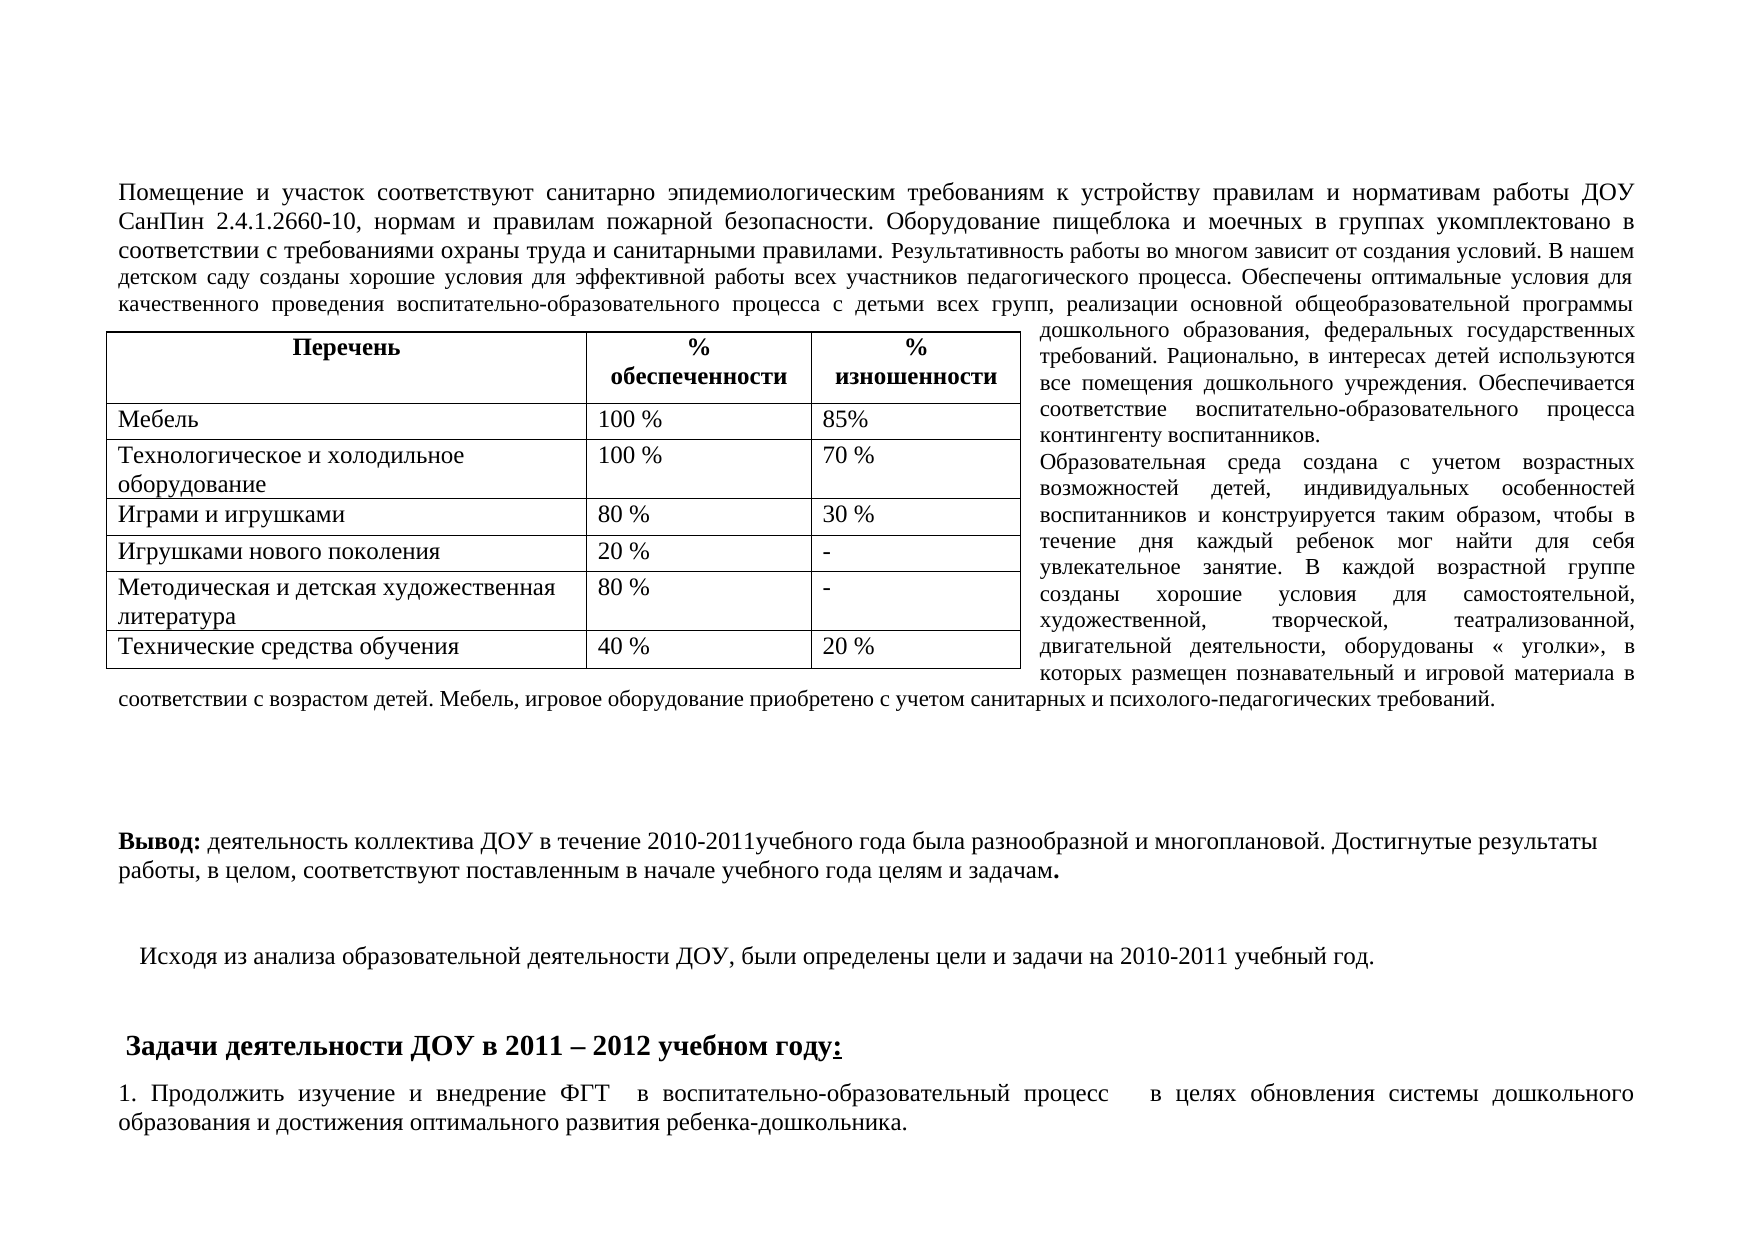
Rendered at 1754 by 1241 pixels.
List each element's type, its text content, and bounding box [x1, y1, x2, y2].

table_cell 20 % [587, 536, 811, 571]
text Помещение и участок соответствуют санитарно эпидемиологическим требованиям к устройству правилам и нормативам работы ДОУ СанПин 2.4.1.2660-10, нормам и правилам пожарной безопасности. Оборудование пищеблока и моечных в группах укомплектовано в соответствии с требованиями охраны труда и санитарными правилами. Результативность работы во многом зависит от создания условий. В нашем детском саду созданы хорошие условия для эффективной работы всех участников педагогического процесса. Обеспечены оптимальные условия для качественного проведения воспитательно-образовательного процесса с детьми всех групп, реализации основной общеобразовательной программы дошкольного образования, федеральных государственных требований. Рационально, в интересах детей используются все помещения дошкольного учреждения. Обеспечивается соответствие воспитательно-образовательного процесса контингенту воспитанников. [118, 177, 1636, 448]
table_cell 80 % [587, 499, 811, 535]
table_cell Играми и игрушками [107, 499, 586, 535]
table_cell 100 % [587, 404, 811, 439]
table_cell 40 % [587, 631, 811, 667]
table_cell Технологическое и холодильное оборудование [107, 440, 586, 498]
text 1. Продолжить изучение и внедрение ФГТ в воспитательно-образовательный процесс в целях обновления системы дошкольного образования и достижения оптимального развития ребенка-дошкольника. [118, 1078, 1636, 1136]
table_cell 20 % [812, 631, 1020, 667]
table_header Перечень [107, 333, 586, 403]
table_cell 100 % [587, 440, 811, 498]
table_cell 30 % [812, 499, 1020, 535]
table_cell - [812, 572, 1020, 630]
table_cell 80 % [587, 572, 811, 630]
table_cell 85% [812, 404, 1020, 439]
list Исходя из анализа образовательной деятельности ДОУ, были определены цели и задачи на 2010-2011 учебный год. [133, 941, 1636, 970]
table_cell - [812, 536, 1020, 571]
table_cell 70 % [812, 440, 1020, 498]
text Образовательная среда создана с учетом возрастных возможностей детей, индивидуальных особенностей воспитанников и конструируется таким образом, чтобы в течение дня каждый ребенок мог найти для себя увлекательное занятие. В каждой возрастной группе созданы хорошие условия для самостоятельной, художественной, творческой, театрализованной, двигательной деятельности, оборудованы « уголки», в которых размещен познавательный и игровой материала в соответствии с возрастом детей. Мебель, игровое оборудование приобретено с учетом санитарных и психолого-педагогических требований. [118, 448, 1636, 711]
table_cell Игрушками нового поколения [107, 536, 586, 571]
table_cell Методическая и детская художественная литература [107, 572, 586, 630]
table_cell Технические средства обучения [107, 631, 586, 667]
table_header % обеспеченности [587, 333, 811, 403]
table_header % изношенности [812, 333, 1020, 403]
text Вывод: деятельность коллектива ДОУ в течение 2010-2011учебного года была разнообразной и многоплановой. Достигнутые результаты работы, в целом, соответствуют поставленным в начале учебного года целям и задачам. [118, 826, 1636, 884]
table_cell Мебель [107, 404, 586, 439]
text Задачи деятельности ДОУ в 2011 – 2012 учебном году: [118, 1028, 1636, 1062]
